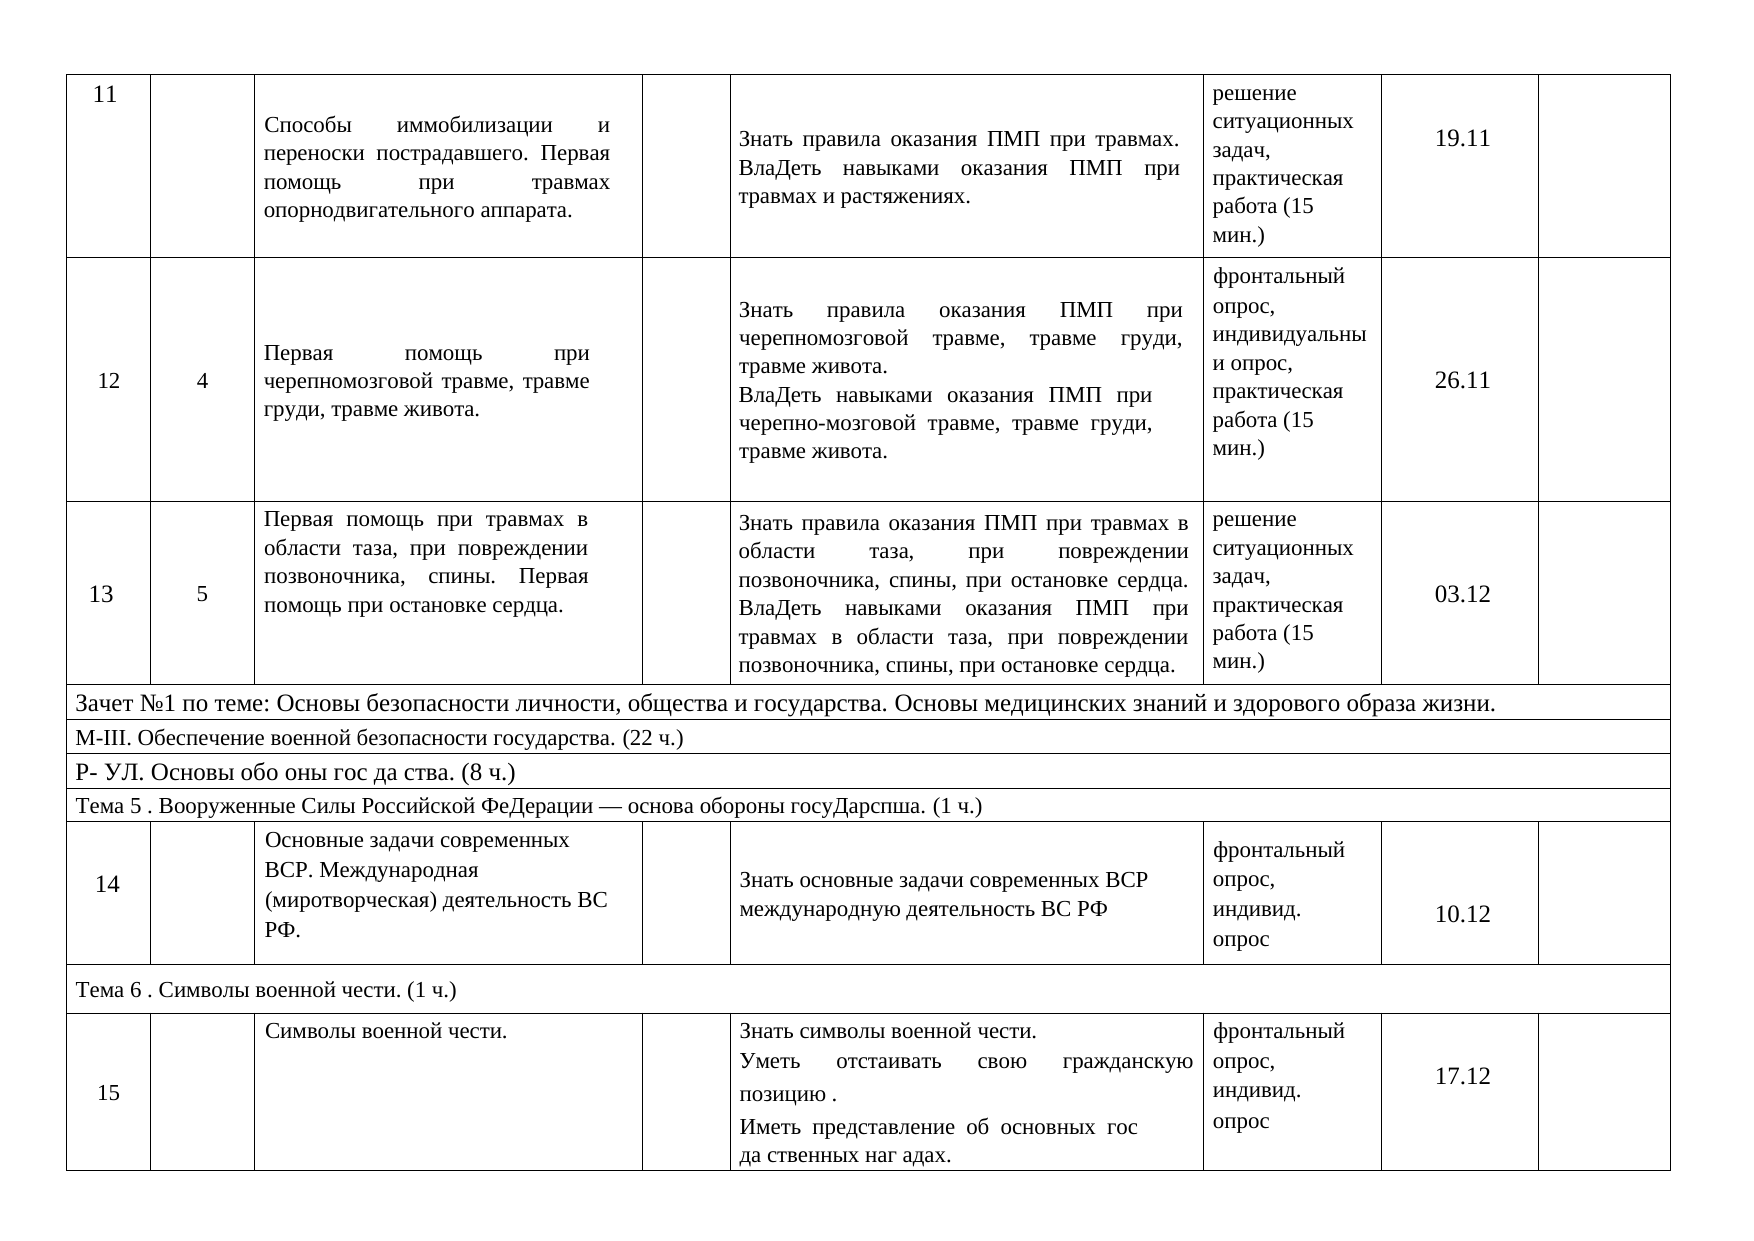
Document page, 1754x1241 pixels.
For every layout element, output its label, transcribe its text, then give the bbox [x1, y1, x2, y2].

table_cell [1539, 502, 1670, 684]
table_cell [1539, 1014, 1670, 1170]
table_cell Зачет №1 по теме: Основы безопасности личности, общества и государства. Основы медицинских знаний и здорового образа жизни. [67, 685, 1670, 719]
table_header Способы иммобилизации и переноски пострадавшего. Первая помощь при травмах опорнодвигательного аппарата. [255, 75, 642, 257]
table_cell Знать символы военной чести. Уметь отстаивать свою гражданскую позицию . Иметь представление об основных гос да ственных наг адах. [731, 1014, 1203, 1170]
table_cell Знать правила оказания ПМП при черепномозговой травме, травме груди, травме живота. ВлаДеть навыками оказания ПМП при черепно-мозговой травме, травме груди, травме живота. [731, 258, 1203, 501]
table_header решение ситуационных задач, практическая работа (15 мин.) [1204, 75, 1381, 257]
table_cell Первая помощь при травмах в области таза, при повреждении позвоночника, спины. Первая помощь при остановке сердца. [255, 502, 642, 684]
table_cell M-III. Обеспечение военной безопасности государства. (22 ч.) [67, 720, 1670, 752]
table_cell решение ситуационных задач, практическая работа (15 мин.) [1204, 502, 1381, 684]
table_cell Знать основные задачи современных ВСР международную деятельность ВС РФ [731, 822, 1203, 964]
table_header [151, 75, 254, 257]
table_header Знать правила оказания ПМП при травмах. ВлаДеть навыками оказания ПМП при травмах и растяжениях. [731, 75, 1203, 257]
table_cell [643, 258, 730, 501]
table_cell 13 [67, 502, 150, 684]
table_cell 10.12 [1382, 822, 1538, 964]
table_cell фронтальный опрос, индивид. опрос [1204, 822, 1381, 964]
table_cell Знать правила оказания ПМП при травмах в области таза, при повреждении позвоночника, спины, при остановке сердца. ВлаДеть навыками оказания ПМП при травмах в области таза, при повреждении позвоночника, спины, при остановке сердца. [731, 502, 1203, 684]
table_cell [151, 822, 254, 964]
table_cell [643, 1014, 730, 1170]
table_header 19.11 [1382, 75, 1538, 257]
table_cell 26.11 [1382, 258, 1538, 501]
table_cell 4 [151, 258, 254, 501]
table_cell 12 [67, 258, 150, 501]
table_cell 17.12 [1382, 1014, 1538, 1170]
table_header [643, 75, 730, 257]
table_cell фронтальный опрос, индивид. опрос [1204, 1014, 1381, 1170]
table_cell [151, 1014, 254, 1170]
table_header [1539, 75, 1670, 257]
table_cell [643, 822, 730, 964]
table_cell [643, 502, 730, 684]
table_cell [1539, 822, 1670, 964]
table_header 11 [67, 75, 150, 257]
table_cell 5 [151, 502, 254, 684]
table_cell Тема 5 . Вооруженные Силы Российской ФеДерации — основа обороны госуДарспша. (1 ч.) [67, 789, 1670, 821]
table_cell 15 [67, 1014, 150, 1170]
table_cell Основные задачи современных ВСР. Международная (миротворческая) деятельность ВС РФ. [255, 822, 642, 964]
table_cell Символы военной чести. [255, 1014, 642, 1170]
table_cell Тема 6 . Символы военной чести. (1 ч.) [67, 965, 1670, 1013]
table_cell 03.12 [1382, 502, 1538, 684]
table_cell Р- УЛ. Основы обо оны гос да ства. (8 ч.) [67, 754, 1670, 788]
table_cell фронтальный опрос, индивидуальны и опрос, практическая работа (15 мин.) [1204, 258, 1381, 501]
table_cell [1539, 258, 1670, 501]
table_cell Первая помощь при черепномозговой травме, травме груди, травме живота. [255, 258, 642, 501]
table_cell 14 [67, 822, 150, 964]
